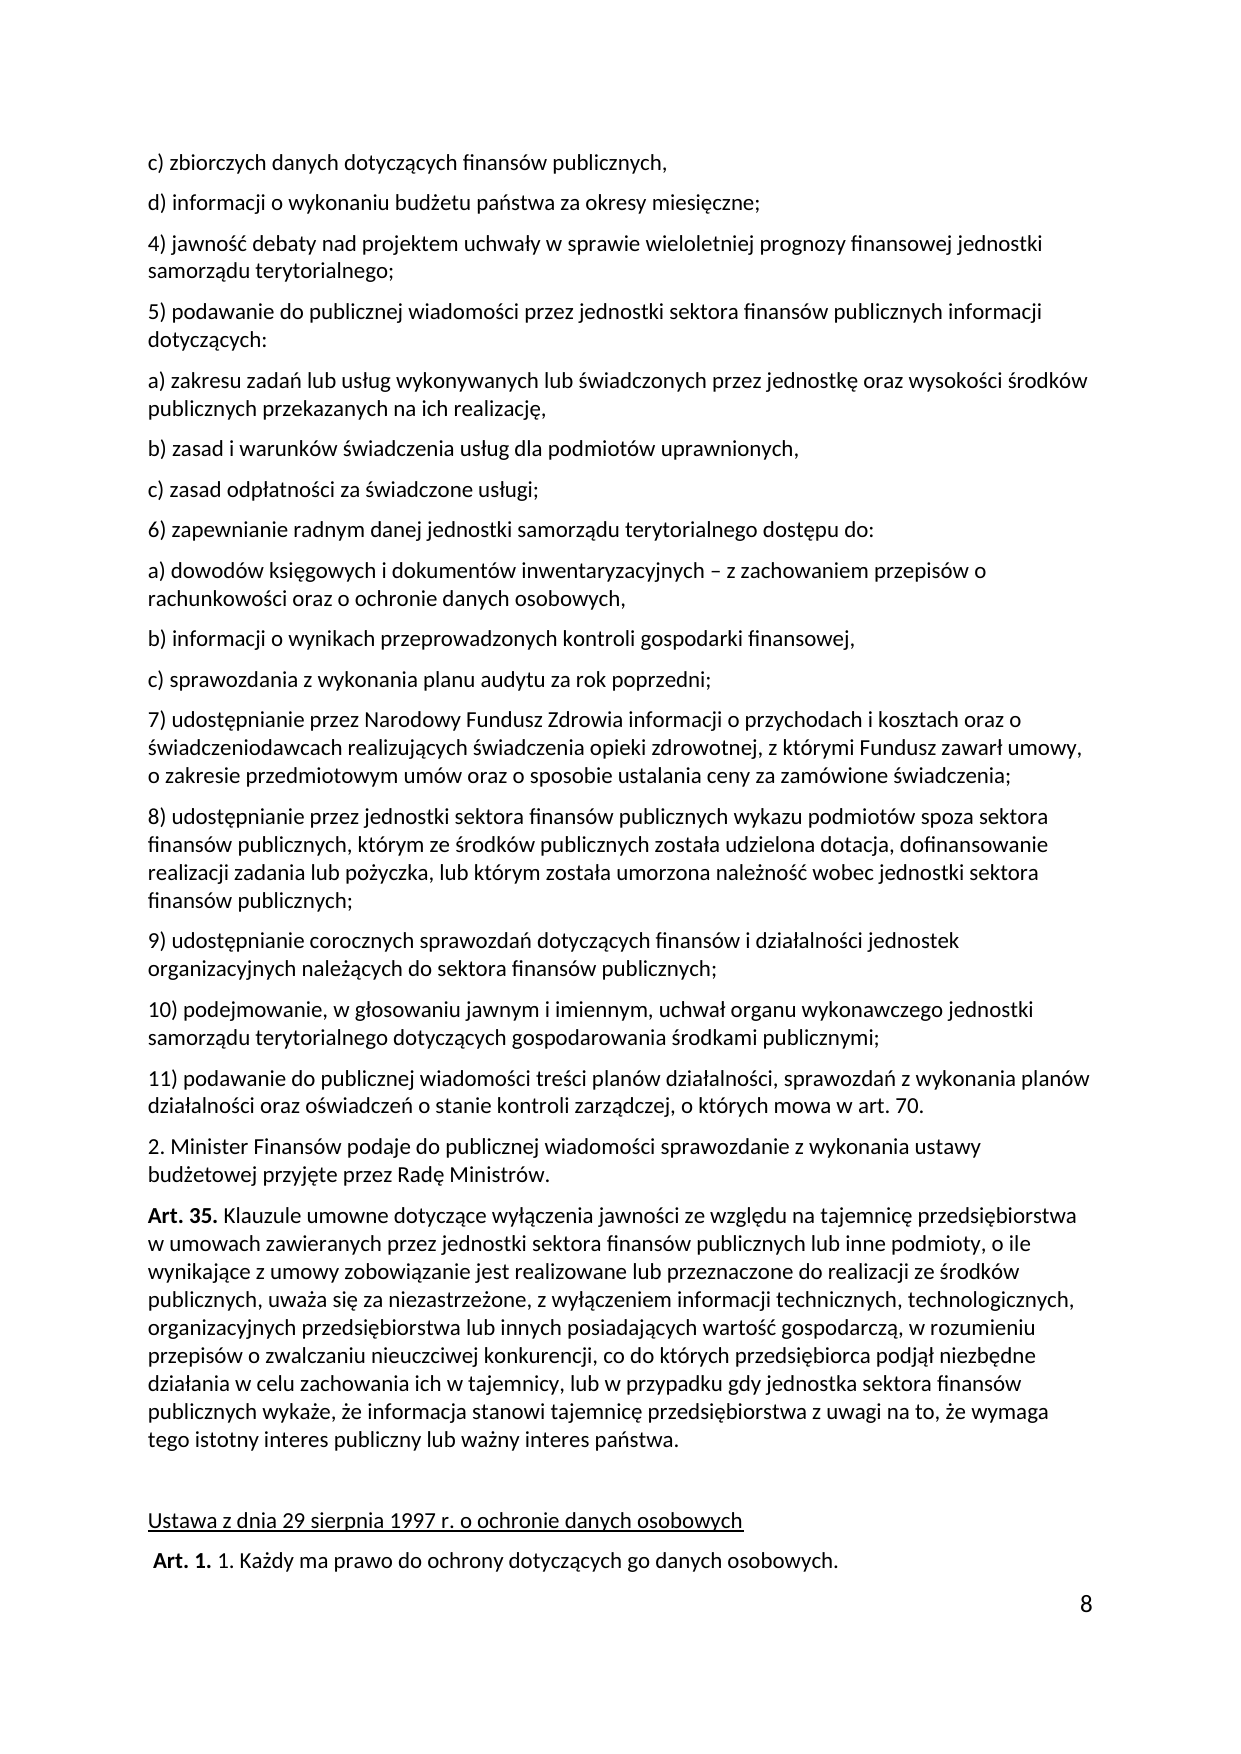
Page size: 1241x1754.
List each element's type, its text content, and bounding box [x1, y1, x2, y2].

text a) zakresu zadań lub usług wykonywanych lub świadczonych przez jednostkę oraz wysokości środków publicznych przekazanych na ich realizację, [148, 366, 1093, 422]
text 8) udostępnianie przez jednostki sektora finansów publicznych wykazu podmiotów spoza sektora finansów publicznych, którym ze środków publicznych została udzielona dotacja, dofinansowanie realizacji zadania lub pożyczka, lub którym została umorzona należność wobec jednostki sektora finansów publicznych; [148, 802, 1093, 914]
text Art. 35. Klauzule umowne dotyczące wyłączenia jawności ze względu na tajemnicę przedsiębiorstwa w umowach zawieranych przez jednostki sektora finansów publicznych lub inne podmioty, o ile wynikające z umowy zobowiązanie jest realizowane lub przeznaczone do realizacji ze środków publicznych, uważa się za niezastrzeżone, z wyłączeniem informacji technicznych, technologicznych, organizacyjnych przedsiębiorstwa lub innych posiadających wartość gospodarczą, w rozumieniu przepisów o zwalczaniu nieuczciwej konkurencji, co do których przedsiębiorca podjął niezbędne działania w celu zachowania ich w tajemnicy, lub w przypadku gdy jednostka sektora finansów publicznych wykaże, że informacja stanowi tajemnicę przedsiębiorstwa z uwagi na to, że wymaga tego istotny interes publiczny lub ważny interes państwa. [148, 1201, 1093, 1453]
text c) sprawozdania z wykonania planu audytu za rok poprzedni; [148, 665, 1093, 693]
text b) zasad i warunków świadczenia usług dla podmiotów uprawnionych, [148, 434, 1093, 462]
text 11) podawanie do publicznej wiadomości treści planów działalności, sprawozdań z wykonania planów działalności oraz oświadczeń o stanie kontroli zarządczej, o których mowa w art. 70. [148, 1064, 1093, 1120]
text c) zasad odpłatności za świadczone usługi; [148, 475, 1093, 503]
text d) informacji o wykonaniu budżetu państwa za okresy miesięczne; [148, 188, 1093, 216]
text b) informacji o wynikach przeprowadzonych kontroli gospodarki finansowej, [148, 624, 1093, 652]
text 5) podawanie do publicznej wiadomości przez jednostki sektora finansów publicznych informacji dotyczących: [148, 297, 1093, 353]
text Art. 1. 1. Każdy ma prawo do ochrony dotyczących go danych osobowych. [148, 1546, 1093, 1574]
text Ustawa z dnia 29 sierpnia 1997 r. o ochronie danych osobowych [148, 1506, 1093, 1534]
text 10) podejmowanie, w głosowaniu jawnym i imiennym, uchwał organu wykonawczego jednostki samorządu terytorialnego dotyczących gospodarowania środkami publicznymi; [148, 995, 1093, 1051]
text 2. Minister Finansów podaje do publicznej wiadomości sprawozdanie z wykonania ustawy budżetowej przyjęte przez Radę Ministrów. [148, 1132, 1093, 1188]
text 7) udostępnianie przez Narodowy Fundusz Zdrowia informacji o przychodach i kosztach oraz o świadczeniodawcach realizujących świadczenia opieki zdrowotnej, z którymi Fundusz zawarł umowy, o zakresie przedmiotowym umów oraz o sposobie ustalania ceny za zamówione świadczenia; [148, 705, 1093, 789]
text c) zbiorczych danych dotyczących finansów publicznych, [148, 148, 1093, 176]
text a) dowodów księgowych i dokumentów inwentaryzacyjnych – z zachowaniem przepisów o rachunkowości oraz o ochronie danych osobowych, [148, 556, 1093, 612]
text 6) zapewnianie radnym danej jednostki samorządu terytorialnego dostępu do: [148, 515, 1093, 543]
text 9) udostępnianie corocznych sprawozdań dotyczących finansów i działalności jednostek organizacyjnych należących do sektora finansów publicznych; [148, 927, 1093, 983]
text 4) jawność debaty nad projektem uchwały w sprawie wieloletniej prognozy finansowej jednostki samorządu terytorialnego; [148, 229, 1093, 285]
